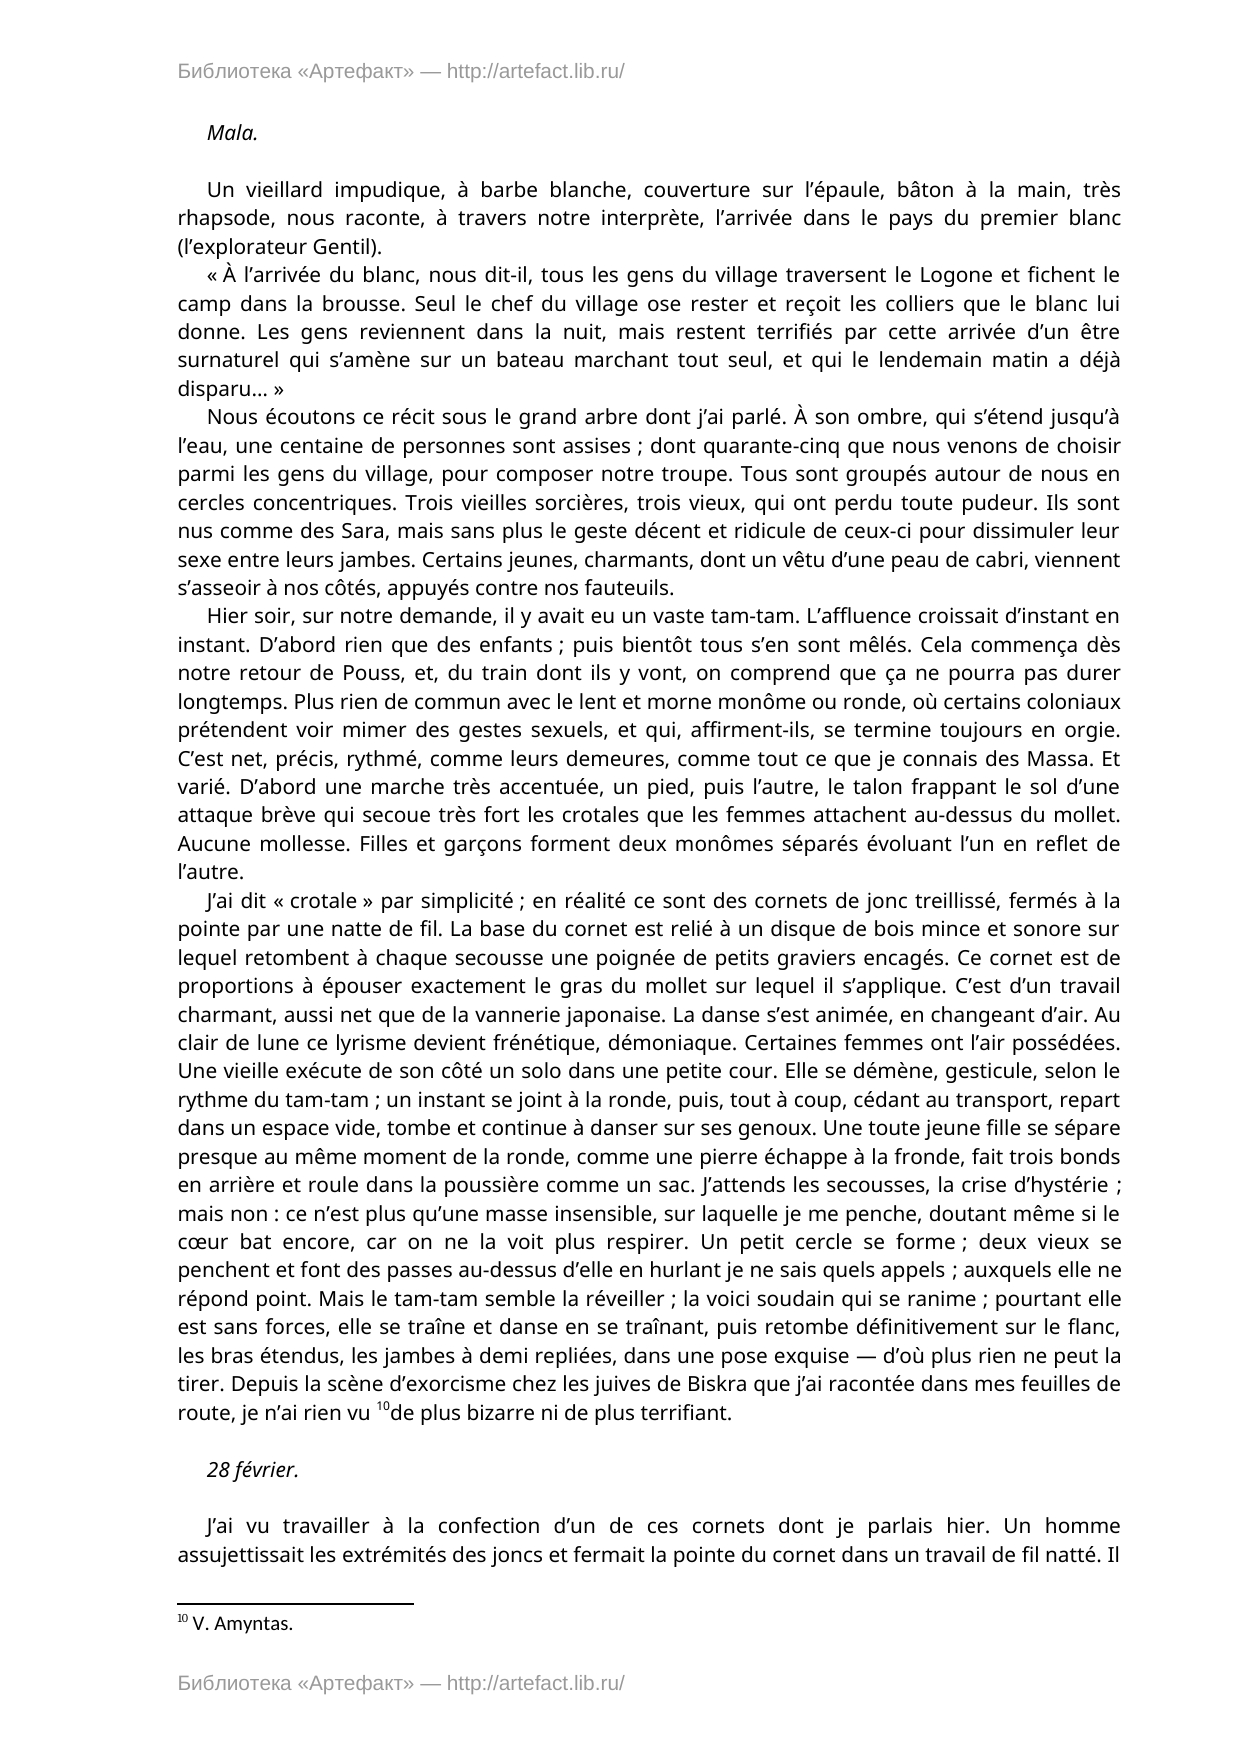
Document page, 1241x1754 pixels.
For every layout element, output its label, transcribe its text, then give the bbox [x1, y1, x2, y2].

text Mala. [177, 118, 1122, 147]
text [177, 1512, 1122, 1568]
text Un vieillard impudique, à barbe blanche, couverture sur l’épaule, bâton à la main, très rhapsode, nous raconte, à travers notre interprète, l’arrivée dans le pays du premier blanc (l’explorateur Gentil). [177, 175, 1122, 260]
text « À l’arrivée du blanc, nous dit-il, tous les gens du village traversent le Logone et fichent le camp dans la brousse. Seul le chef du village ose rester et reçoit les colliers que le blanc lui donne. Les gens reviennent dans la nuit, mais restent terrifiés par cette arrivée d’un être surnaturel qui s’amène sur un bateau marchant tout seul, et qui le lendemain matin a déjà disparu… » [177, 260, 1122, 402]
text Hier soir, sur notre demande, il y avait eu un vaste tam-tam. L’affluence croissait d’instant en instant. D’abord rien que des enfants ; puis bientôt tous s’en sont mêlés. Cela commença dès notre retour de Pouss, et, du train dont ils y vont, on comprend que ça ne pourra pas durer longtemps. Plus rien de commun avec le lent et morne monôme ou ronde, où certains coloniaux prétendent voir mimer des gestes sexuels, et qui, affirment-ils, se termine toujours en orgie. C’est net, précis, rythmé, comme leurs demeures, comme tout ce que je connais des Massa. Et varié. D’abord une marche très accentuée, un pied, puis l’autre, le talon frappant le sol d’une attaque brève qui secoue très fort les crotales que les femmes attachent au-dessus du mollet. Aucune mollesse. Filles et garçons forment deux monômes séparés évoluant l’un en reflet de l’autre. [177, 602, 1122, 886]
text Nous écoutons ce récit sous le grand arbre dont j’ai parlé. À son ombre, qui s’étend jusqu’à l’eau, une centaine de personnes sont assises ; dont quarante-cinq que nous venons de choisir parmi les gens du village, pour composer notre troupe. Tous sont groupés autour de nous en cercles concentriques. Trois vieilles sorcières, trois vieux, qui ont perdu toute pudeur. Ils sont nus comme des Sara, mais sans plus le geste décent et ridicule de ceux-ci pour dissimuler leur sexe entre leurs jambes. Certains jeunes, charmants, dont un vêtu d’une peau de cabri, viennent s’asseoir à nos côtés, appuyés contre nos fauteuils. [177, 402, 1122, 602]
text 28 février. [177, 1455, 1122, 1483]
text J’ai dit « crotale » par simplicité ; en réalité ce sont des cornets de jonc treillissé, fermés à la pointe par une natte de fil. La base du cornet est relié à un disque de bois mince et sonore sur lequel retombent à chaque secousse une poignée de petits graviers encagés. Ce cornet est de proportions à épouser exactement le gras du mollet sur lequel il s’applique. C’est d’un travail charmant, aussi net que de la vannerie japonaise. La danse s’est animée, en changeant d’air. Au clair de lune ce lyrisme devient frénétique, démoniaque. Certaines femmes ont l’air possédées. Une vieille exécute de son côté un solo dans une petite cour. Elle se démène, gesticule, selon le rythme du tam-tam ; un instant se joint à la ronde, puis, tout à coup, cédant au transport, repart dans un espace vide, tombe et continue à danser sur ses genoux. Une toute jeune fille se sépare presque au même moment de la ronde, comme une pierre échappe à la fronde, fait trois bonds en arrière et roule dans la poussière comme un sac. J’attends les secousses, la crise d’hystérie ; mais non : ce n’est plus qu’une masse insensible, sur laquelle je me penche, doutant même si le cœur bat encore, car on ne la voit plus respirer. Un petit cercle se forme ; deux vieux se penchent et font des passes au-dessus d’elle en hurlant je ne sais quels appels ; auxquels elle ne répond point. Mais le tam-tam semble la réveiller ; la voici soudain qui se ranime ; pourtant elle est sans forces, elle se traîne et danse en se traînant, puis retombe définitivement sur le flanc, les bras étendus, les jambes à demi repliées, dans une pose exquise — d’où plus rien ne peut la tirer. Depuis la scène d’exorcisme chez les juives de Biskra que j’ai racontée dans mes feuilles de route, je n’ai rien vu de plus bizarre ni de plus terrifiant. [177, 886, 1122, 1426]
